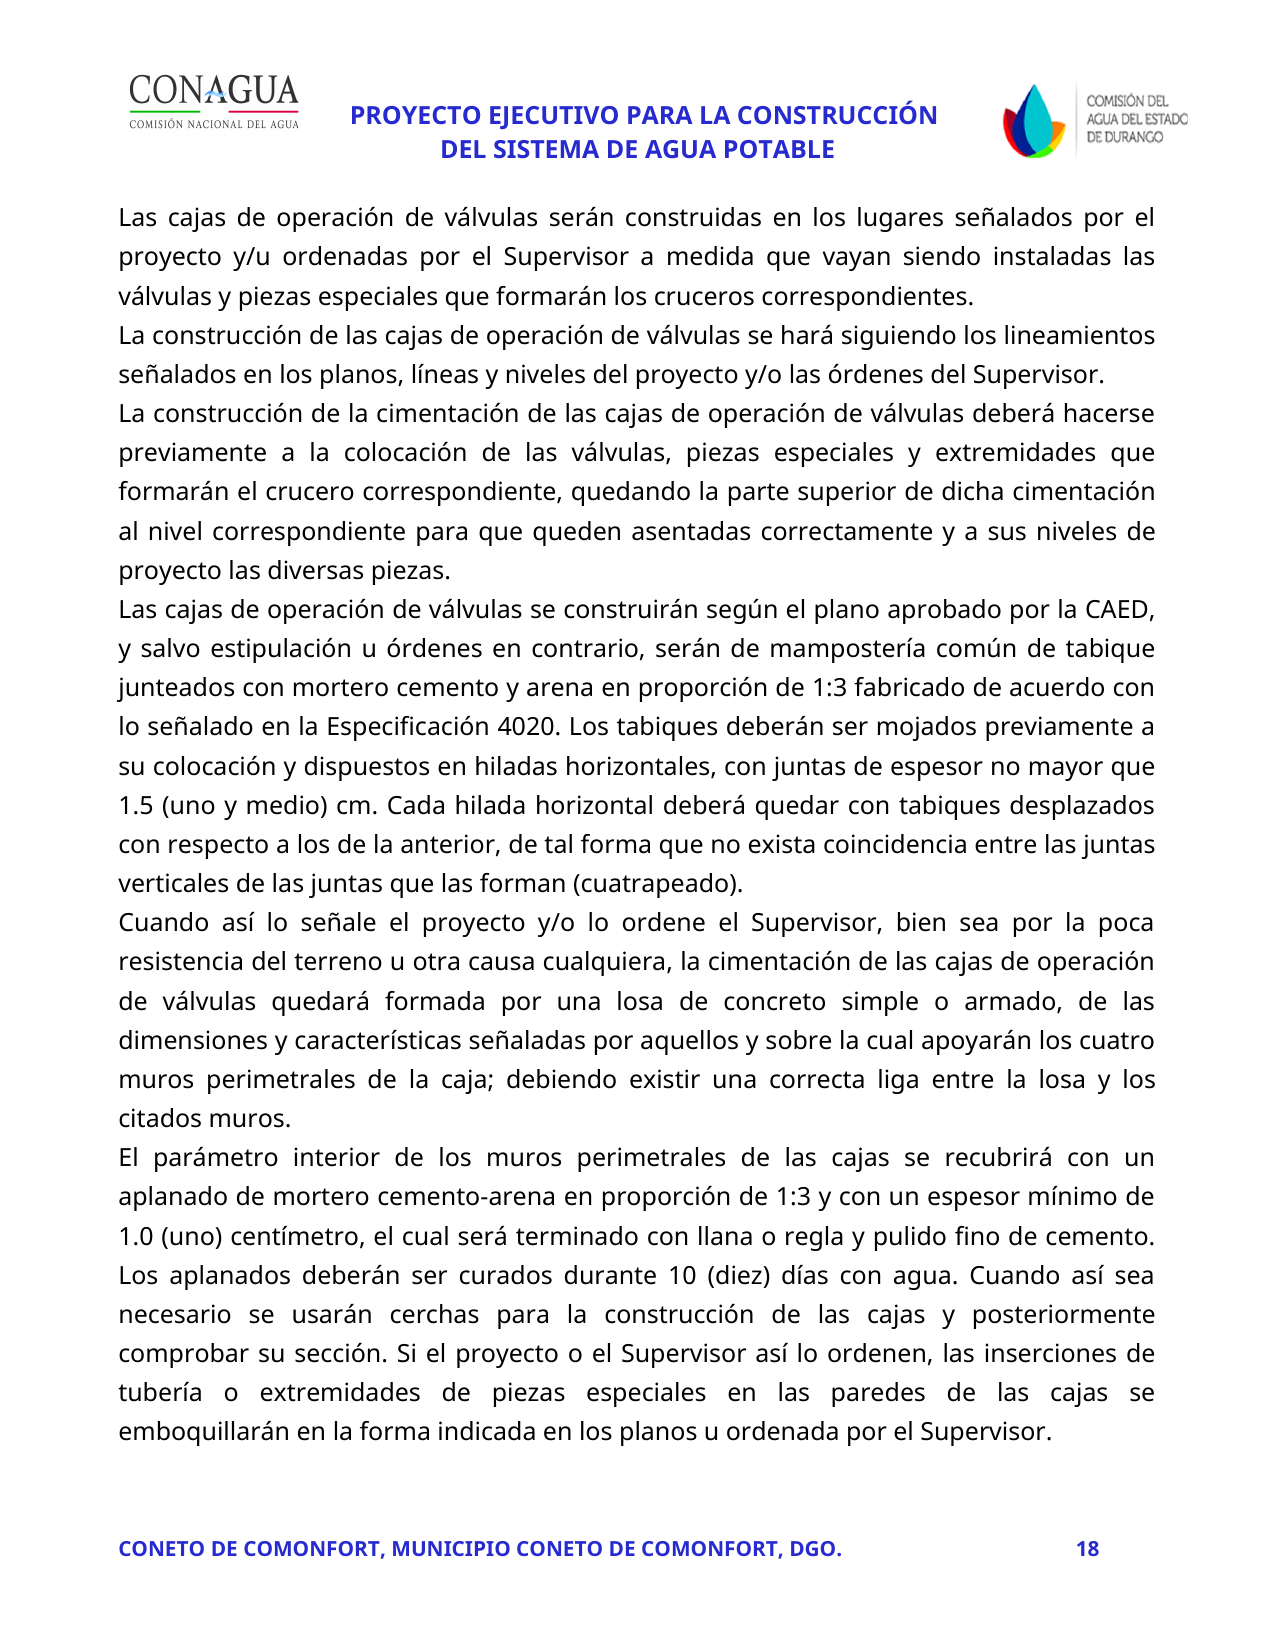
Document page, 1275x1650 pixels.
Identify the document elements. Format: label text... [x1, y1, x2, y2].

text Las cajas de operación de válvulas serán construidas en los lugares señalados por el proyecto y/u ordenadas por el Supervisor a medida que vayan siendo instaladas las válvulas y piezas especiales que formarán los cruceros correspondientes. [118, 200, 1157, 312]
text Las cajas de operación de válvulas se construirán según el plano aprobado por la CAED, y salvo estipulación u órdenes en contrario, serán de mampostería común de tabique junteados con mortero cemento y arena en proporción de 1:3 fabricado de acuerdo con lo señalado en la Especificación 4020. Los tabiques deberán ser mojados previamente a su colocación y dispuestos en hiladas horizontales, con juntas de espesor no mayor que 1.5 (uno y medio) cm. Cada hilada horizontal deberá quedar con tabiques desplazados con respecto a los de la anterior, de tal forma que no exista coincidencia entre las juntas verticales de las juntas que las forman (cuatrapeado). [118, 592, 1157, 900]
text Cuando así lo señale el proyecto y/o lo ordene el Supervisor, bien sea por la poca resistencia del terreno u otra causa cualquiera, la cimentación de las cajas de operación de válvulas quedará formada por una losa de concreto simple o armado, de las dimensiones y características señaladas por aquellos y sobre la cual apoyarán los cuatro muros perimetrales de la caja; debiendo existir una correcta liga entre la losa y los citados muros. [118, 905, 1157, 1135]
picture [126, 68, 299, 132]
text La construcción de las cajas de operación de válvulas se hará siguiendo los lineamientos señalados en los planos, líneas y niveles del proyecto y/o las órdenes del Supervisor. [118, 317, 1157, 391]
text La construcción de la cimentación de las cajas de operación de válvulas deberá hacerse previamente a la colocación de las válvulas, piezas especiales y extremidades que formarán el crucero correspondiente, quedando la parte superior de dicha cimentación al nivel correspondiente para que queden asentadas correctamente y a sus niveles de proyecto las diversas piezas. [118, 396, 1157, 586]
text El parámetro interior de los muros perimetrales de las cajas se recubrirá con un aplanado de mortero cemento-arena en proporción de 1:3 y con un espesor mínimo de 1.0 (uno) centímetro, el cual será terminado con llana o regla y pulido fino de cemento. Los aplanados deberán ser curados durante 10 (diez) días con agua. Cuando así sea necesario se usarán cerchas para la construcción de las cajas y posteriormente comprobar su sección. Si el proyecto o el Supervisor así lo ordenen, las inserciones de tubería o extremidades de piezas especiales en las paredes de las cajas se emboquillarán en la forma indicada en los planos u ordenada por el Supervisor. [118, 1140, 1157, 1448]
picture [1000, 81, 1191, 161]
